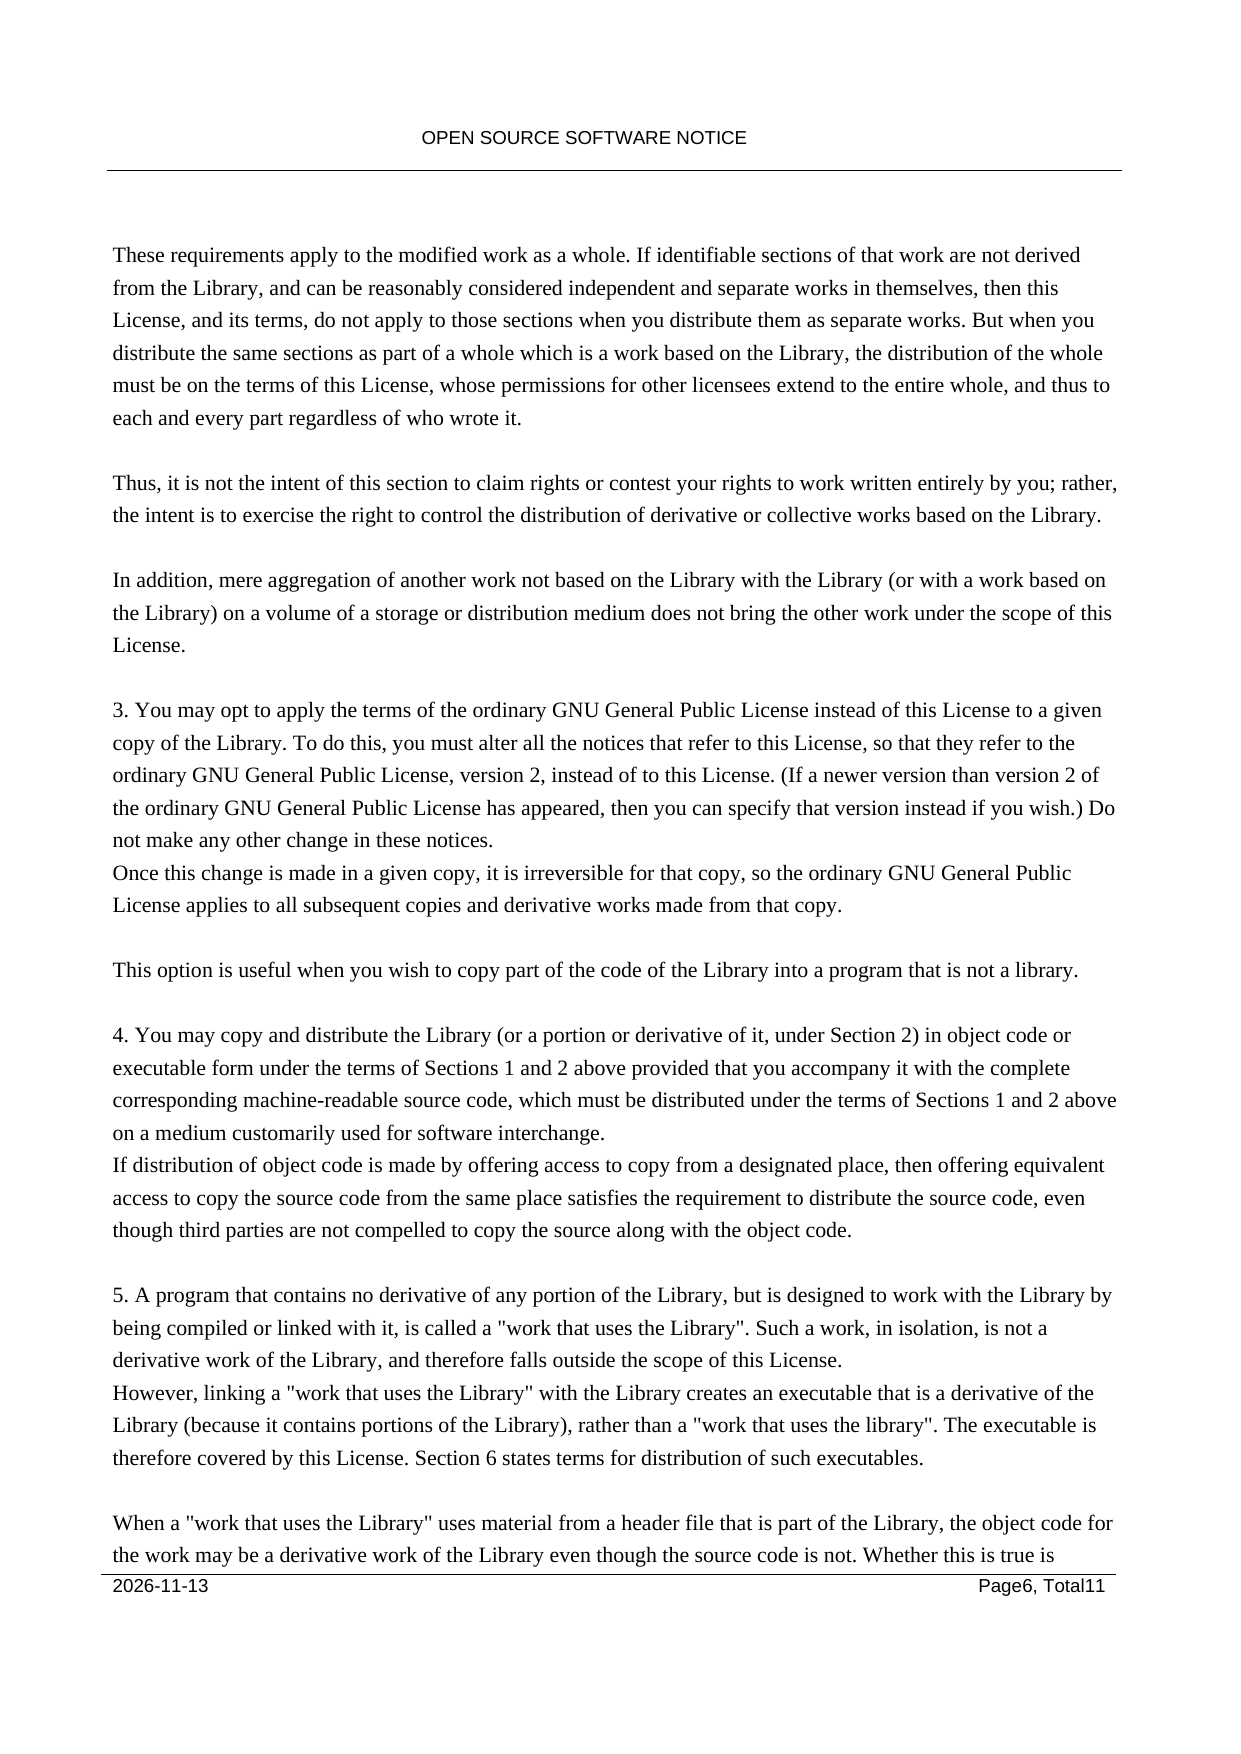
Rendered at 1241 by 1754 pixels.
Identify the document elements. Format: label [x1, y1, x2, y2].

text [112, 206, 1128, 1571]
